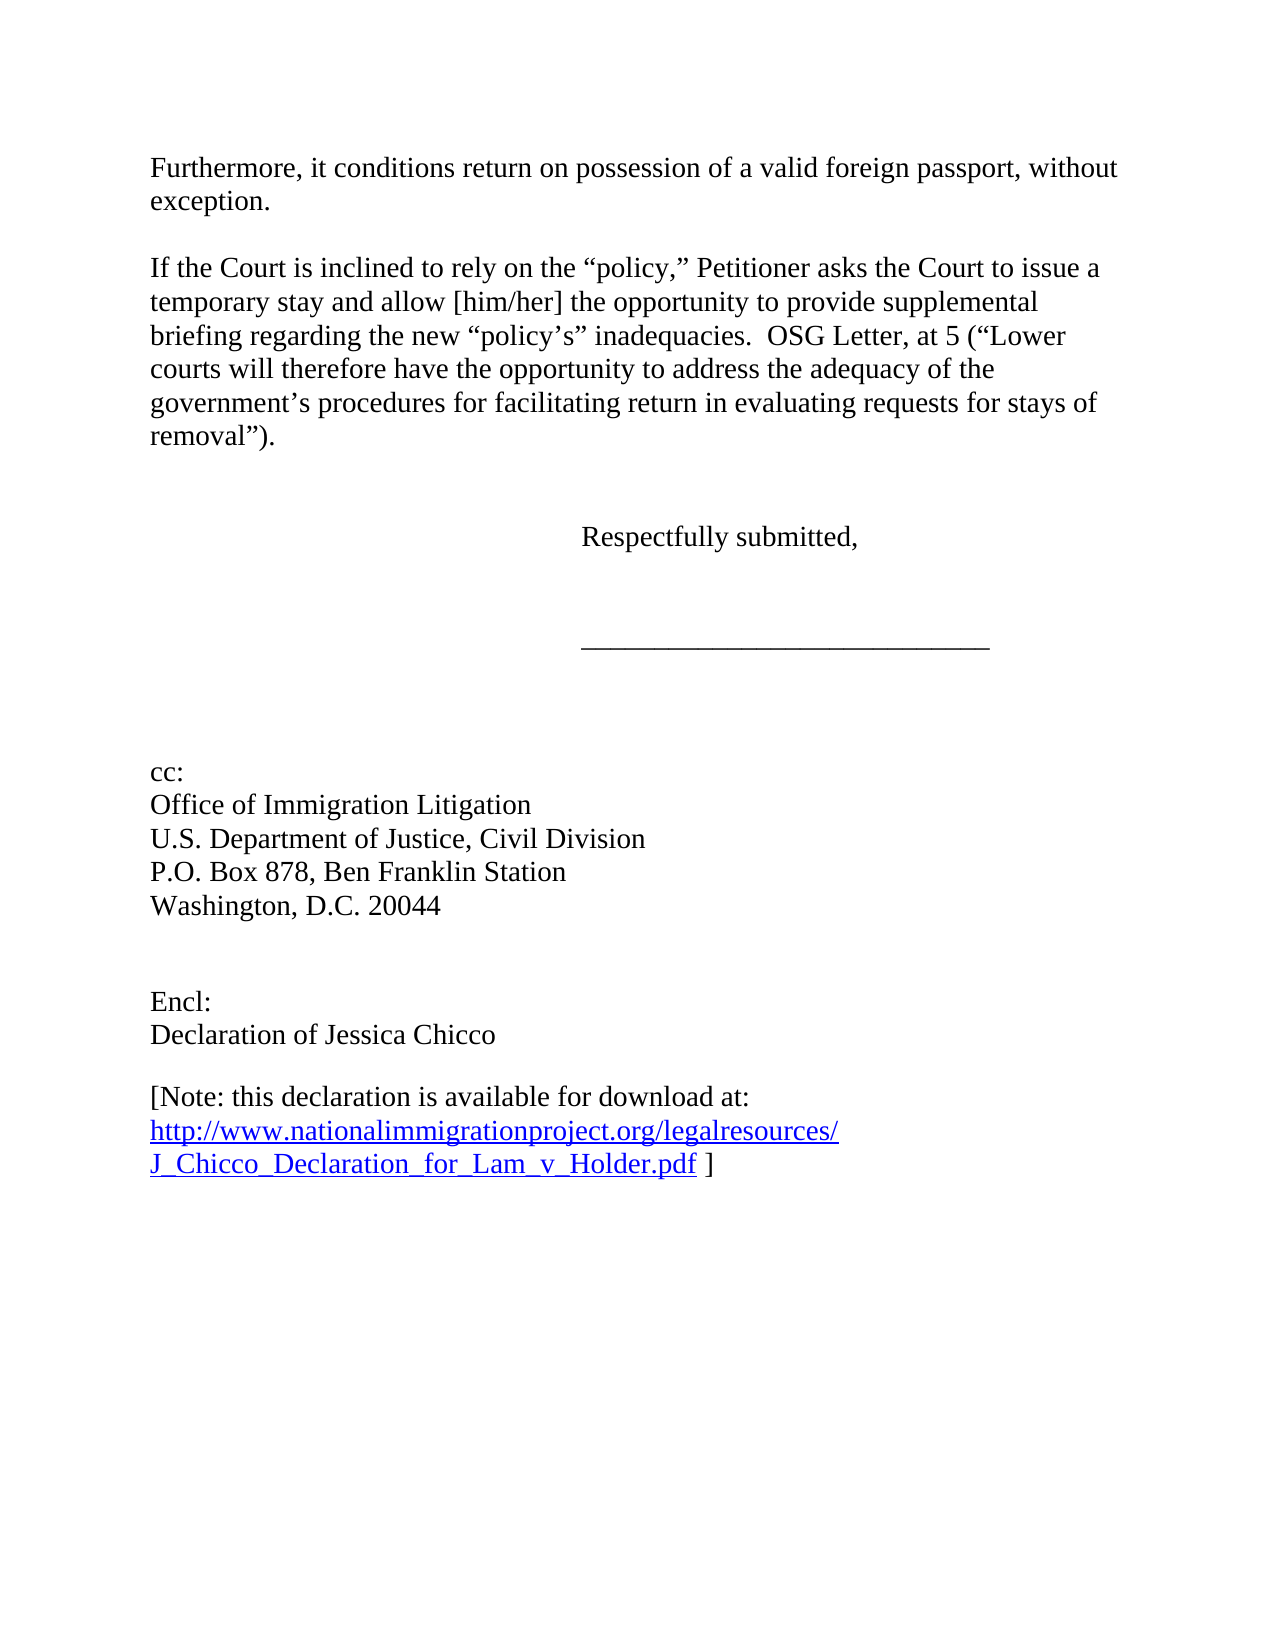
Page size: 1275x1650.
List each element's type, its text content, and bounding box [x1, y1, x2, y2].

text cc: [150, 754, 1125, 787]
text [150, 150, 1125, 217]
text Respectfully submitted, [581, 519, 1125, 552]
text Office of Immigration Litigation [150, 787, 1125, 821]
text Declaration of Jessica Chicco [150, 1017, 1125, 1051]
text Encl: [150, 984, 1125, 1017]
text ____________________________ [581, 619, 1125, 653]
text If the Court is inclined to rely on the “policy,” Petitioner asks the Court to issue a temporary stay and allow [him/her] the opportunity to provide supplemental briefing regarding the new “policy’s” inadequacies. OSG Letter, at 5 (“Lower courts will therefore have the opportunity to address the adequacy of the government’s procedures for facilitating return in evaluating requests for stays of removal”). [150, 251, 1125, 452]
text http://www.nationalimmigrationproject.org/legalresources/J_Chicco_Declaration_for_Lam_v_Holder.pdf ] [150, 1113, 1125, 1180]
text [Note: this declaration is available for download at: [150, 1079, 1125, 1113]
text , Ben Franklin Station [150, 854, 1125, 888]
text Department of Justice, Civil Division [150, 821, 1125, 854]
